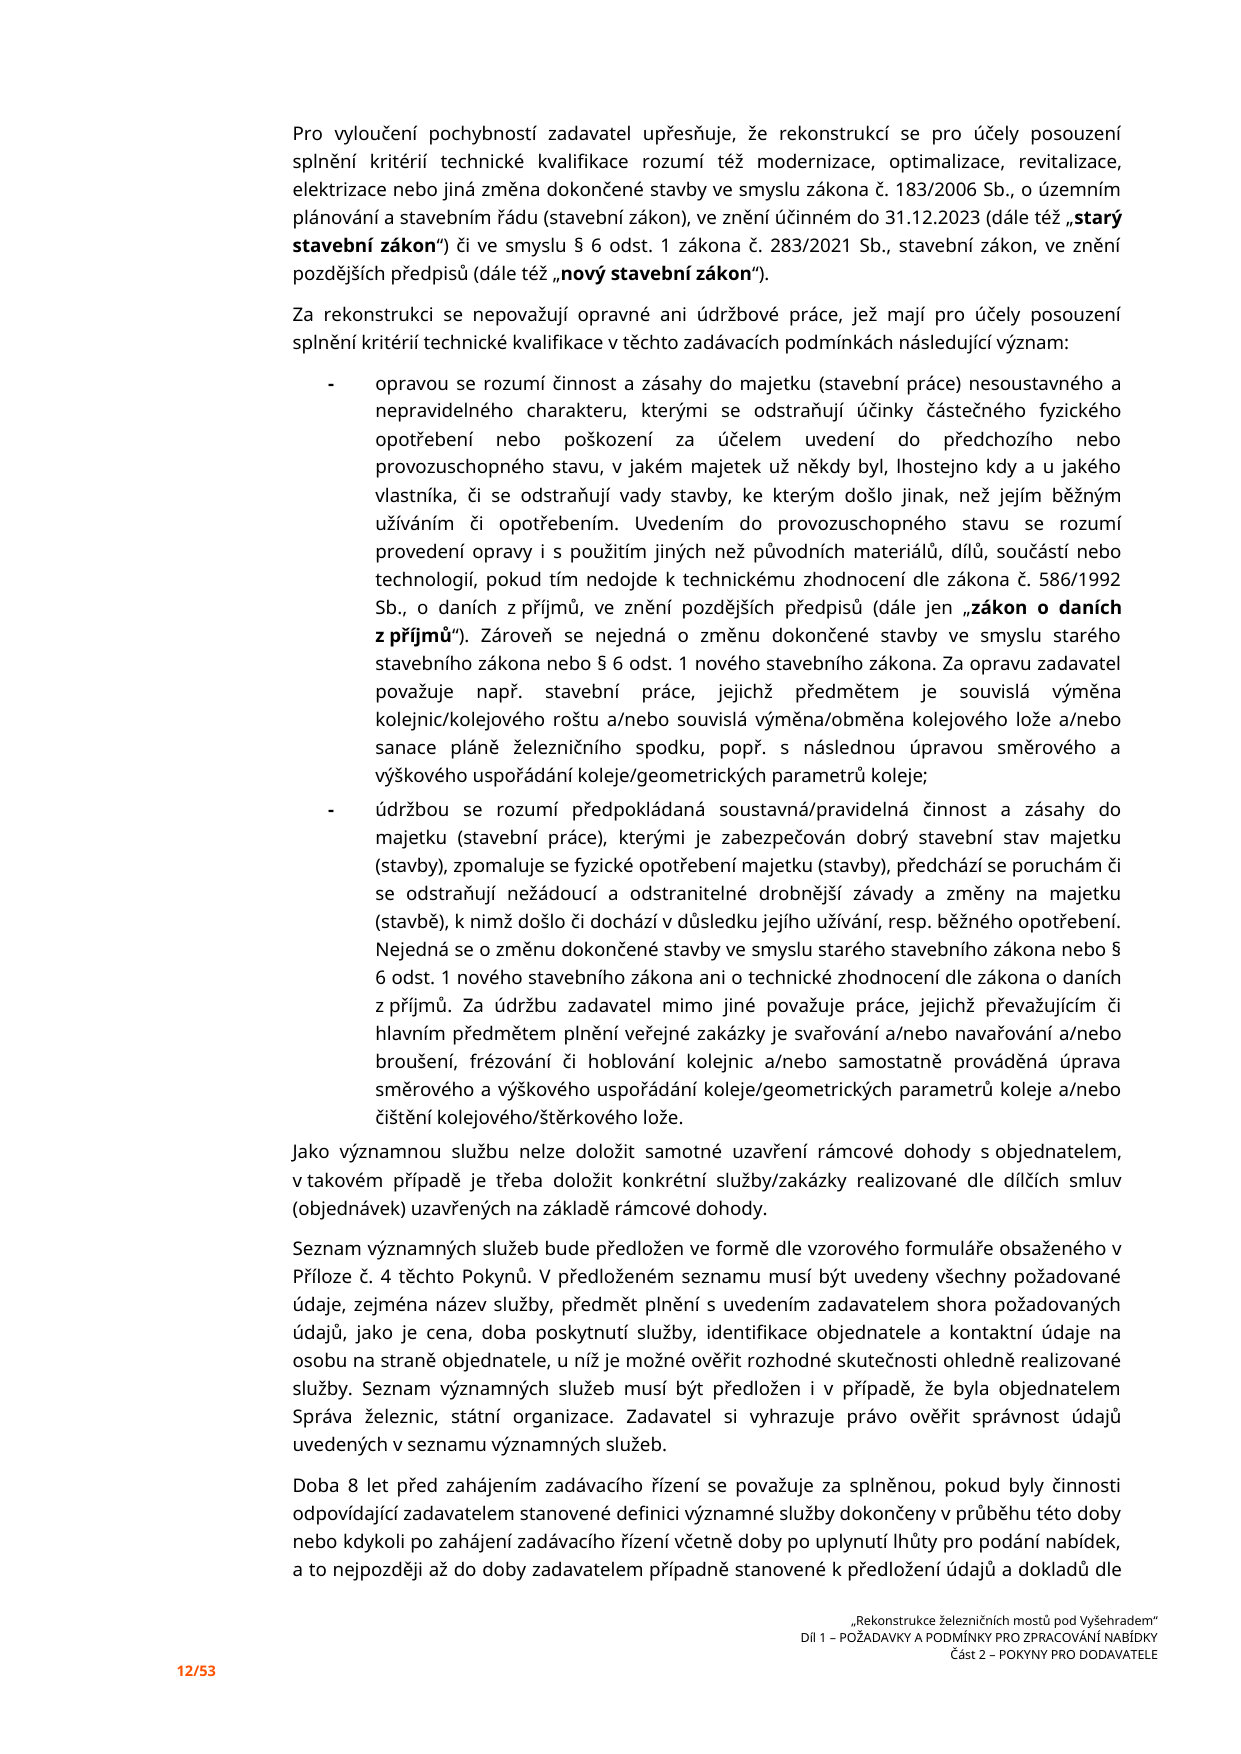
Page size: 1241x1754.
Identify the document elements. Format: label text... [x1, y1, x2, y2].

text Seznam významných služeb bude předložen ve formě dle vzorového formuláře obsaženého v Příloze č. 4 těchto Pokynů. V předloženém seznamu musí být uvedeny všechny požadované údaje, zejména název služby, předmět plnění s uvedením zadavatelem shora požadovaných údajů, jako je cena, doba poskytnutí služby, identifikace objednatele a kontaktní údaje na osobu na straně objednatele, u níž je možné ověřit rozhodné skutečnosti ohledně realizované služby. Seznam významných služeb musí být předložen i v případě, že byla objednatelem Správa železnic, státní organizace. Zadavatel si vyhrazuje právo ověřit správnost údajů uvedených v seznamu významných služeb. [292, 1235, 1122, 1457]
text údržbou se rozumí předpokládaná soustavná/pravidelná činnost a zásahy do majetku (stavební práce), kterými je zabezpečován dobrý stavební stav majetku (stavby), zpomaluje se fyzické opotřebení majetku (stavby), předchází se poruchám či se odstraňují nežádoucí a odstranitelné drobnější závady a změny na majetku (stavbě), k nimž došlo či dochází v důsledku jejího užívání, resp. běžného opotřebení. Nejedná se o změnu dokončené stavby ve smyslu starého stavebního zákona nebo § 6 odst. 1 nového stavebního zákona ani o technické zhodnocení dle zákona o daních z příjmů. Za údržbu zadavatel mimo jiné považuje práce, jejichž převažujícím či hlavním předmětem plnění veřejné zakázky je svařování a/nebo navařování a/nebo broušení, frézování či hoblování kolejnic a/nebo samostatně prováděná úprava směrového a výškového uspořádání koleje/geometrických parametrů koleje a/nebo čištění kolejového/štěrkového lože. [328, 796, 1122, 1130]
text Pro vyloučení pochybností zadavatel upřesňuje, že rekonstrukcí se pro účely posouzení splnění kritérií technické kvalifikace rozumí též modernizace, optimalizace, revitalizace, elektrizace nebo jiná změna dokončené stavby ve smyslu zákona č. 183/2006 Sb., o územním plánování a stavebním řádu (stavební zákon), ve znění účinném do 31.12.2023 (dále též „starý stavební zákon“) či ve smyslu § 6 odst. 1 zákona č. 283/2021 Sb., stavební zákon, ve znění pozdějších předpisů (dále též „nový stavební zákon“). [292, 121, 1122, 286]
text Jako významnou službu nelze doložit samotné uzavření rámcové dohody s objednatelem, v takovém případě je třeba doložit konkrétní služby/zakázky realizované dle dílčích smluv (objednávek) uzavřených na základě rámcové dohody. [292, 1139, 1122, 1220]
text Za rekonstrukci se nepovažují opravné ani údržbové práce, jež mají pro účely posouzení splnění kritérií technické kvalifikace v těchto zadávacích podmínkách následující význam: [292, 301, 1122, 355]
text opravou se rozumí činnost a zásahy do majetku (stavební práce) nesoustavného a nepravidelného charakteru, kterými se odstraňují účinky částečného fyzického opotřebení nebo poškození za účelem uvedení do předchozího nebo provozuschopného stavu, v jakém majetek už někdy byl, lhostejno kdy a u jakého vlastníka, či se odstraňují vady stavby, ke kterým došlo jinak, než jejím běžným užíváním či opotřebením. Uvedením do provozuschopného stavu se rozumí provedení opravy i s použitím jiných než původních materiálů, dílů, součástí nebo technologií, pokud tím nedojde k technickému zhodnocení dle zákona č. 586/1992 Sb., o daních z příjmů, ve znění pozdějších předpisů (dále jen „zákon o daních z příjmů“). Zároveň se nejedná o změnu dokončené stavby ve smyslu starého stavebního zákona nebo § 6 odst. 1 nového stavebního zákona. Za opravu zadavatel považuje např. stavební práce, jejichž předmětem je souvislá výměna kolejnic/kolejového roštu a/nebo souvislá výměna/obměna kolejového lože a/nebo sanace pláně železničního spodku, popř. s následnou úpravou směrového a výškového uspořádání koleje/geometrických parametrů koleje; [328, 370, 1122, 788]
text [292, 1472, 1122, 1582]
